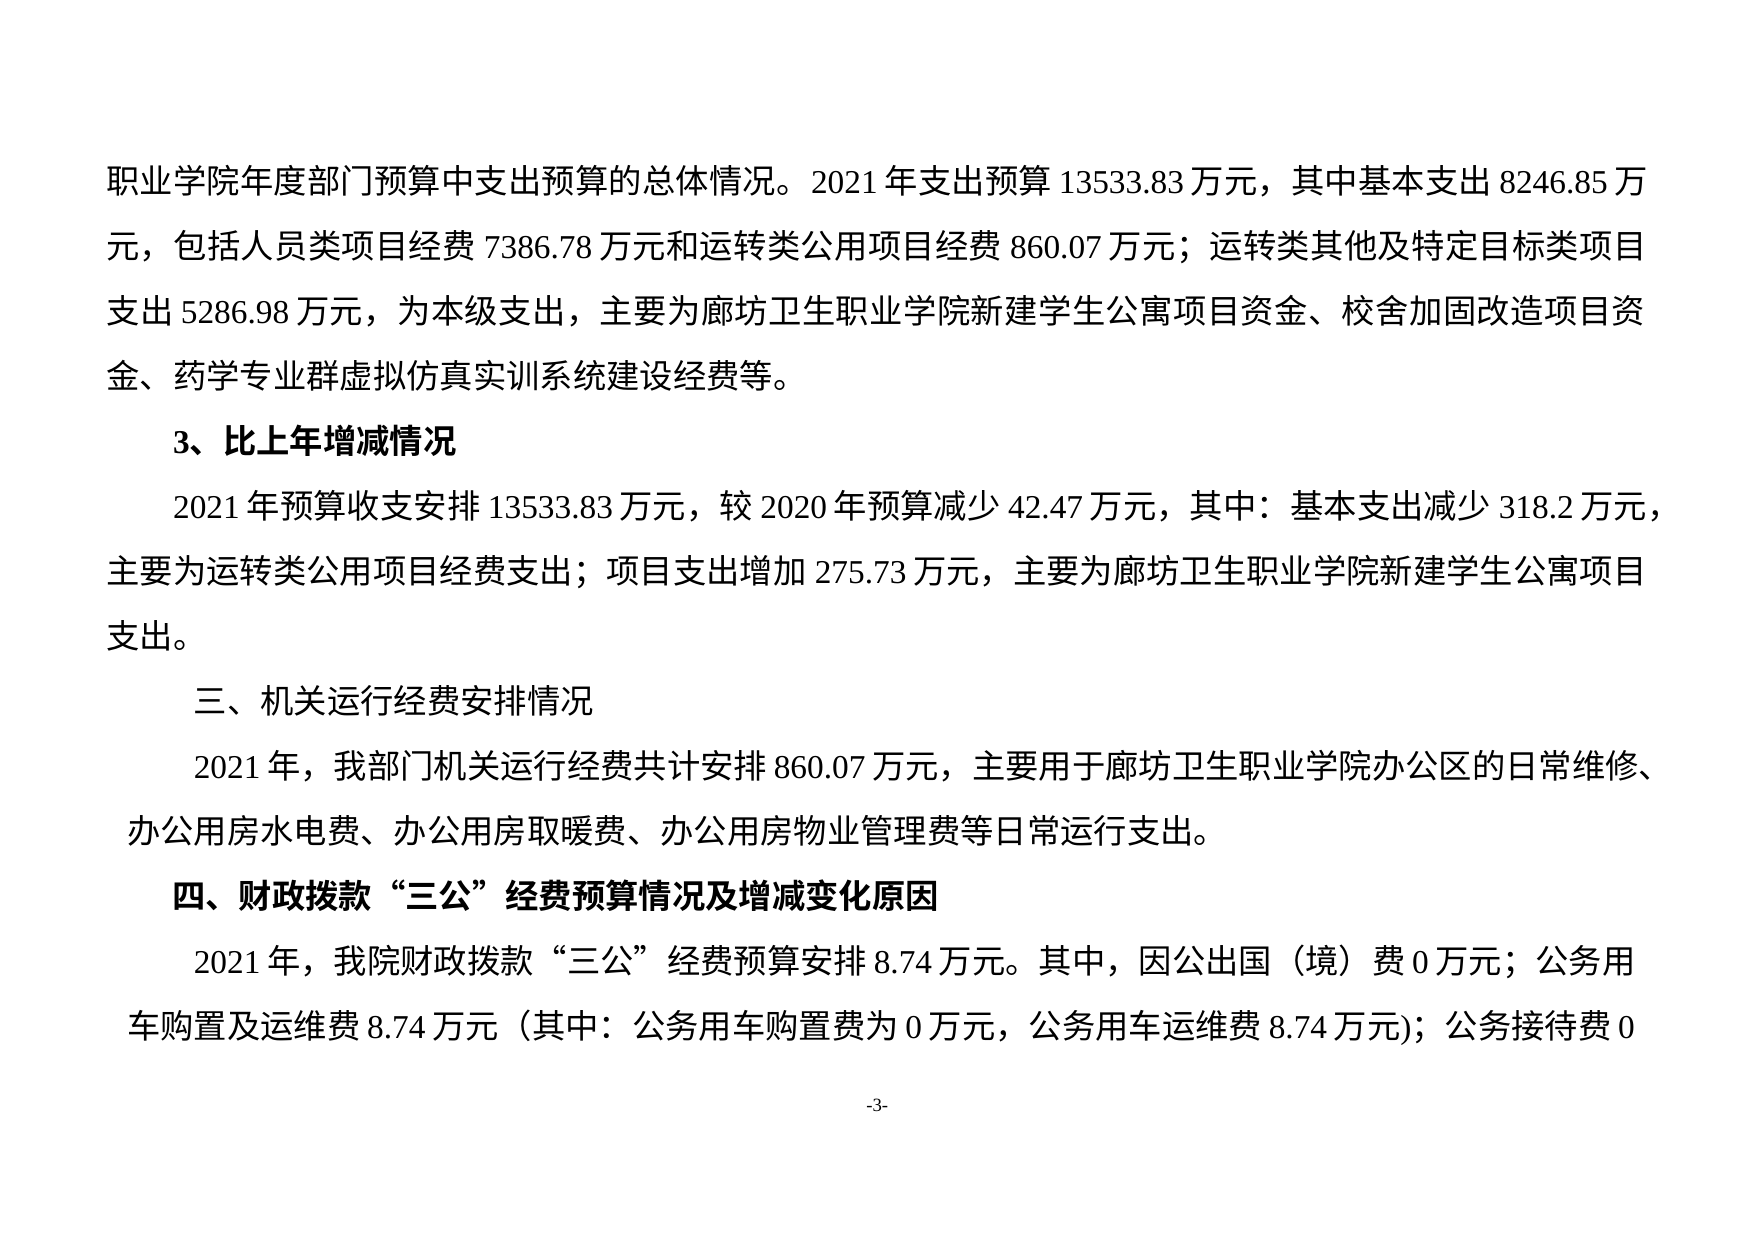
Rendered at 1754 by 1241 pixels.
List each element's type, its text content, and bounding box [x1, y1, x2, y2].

text 2021年，我部门机关运行经费共计安排860.07万元，主要用于廊坊卫生职业学院办公区的日常维修、办公用房水电费、办公用房取暖费、办公用房物业管理费等日常运行支出。 [127, 731, 1648, 861]
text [127, 926, 1648, 1056]
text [106, 146, 1648, 406]
text 3、比上年增减情况 [106, 406, 1648, 471]
text 三、机关运行经费安排情况 [127, 666, 1648, 731]
text 2021年预算收支安排13533.83万元，较2020年预算减少42.47万元，其中：基本支出减少318.2万元，主要为运转类公用项目经费支出；项目支出增加275.73万元，主要为廊坊卫生职业学院新建学生公寓项目支出。 [106, 471, 1648, 666]
text 四、财政拨款“三公”经费预算情况及增减变化原因 [106, 861, 1648, 926]
